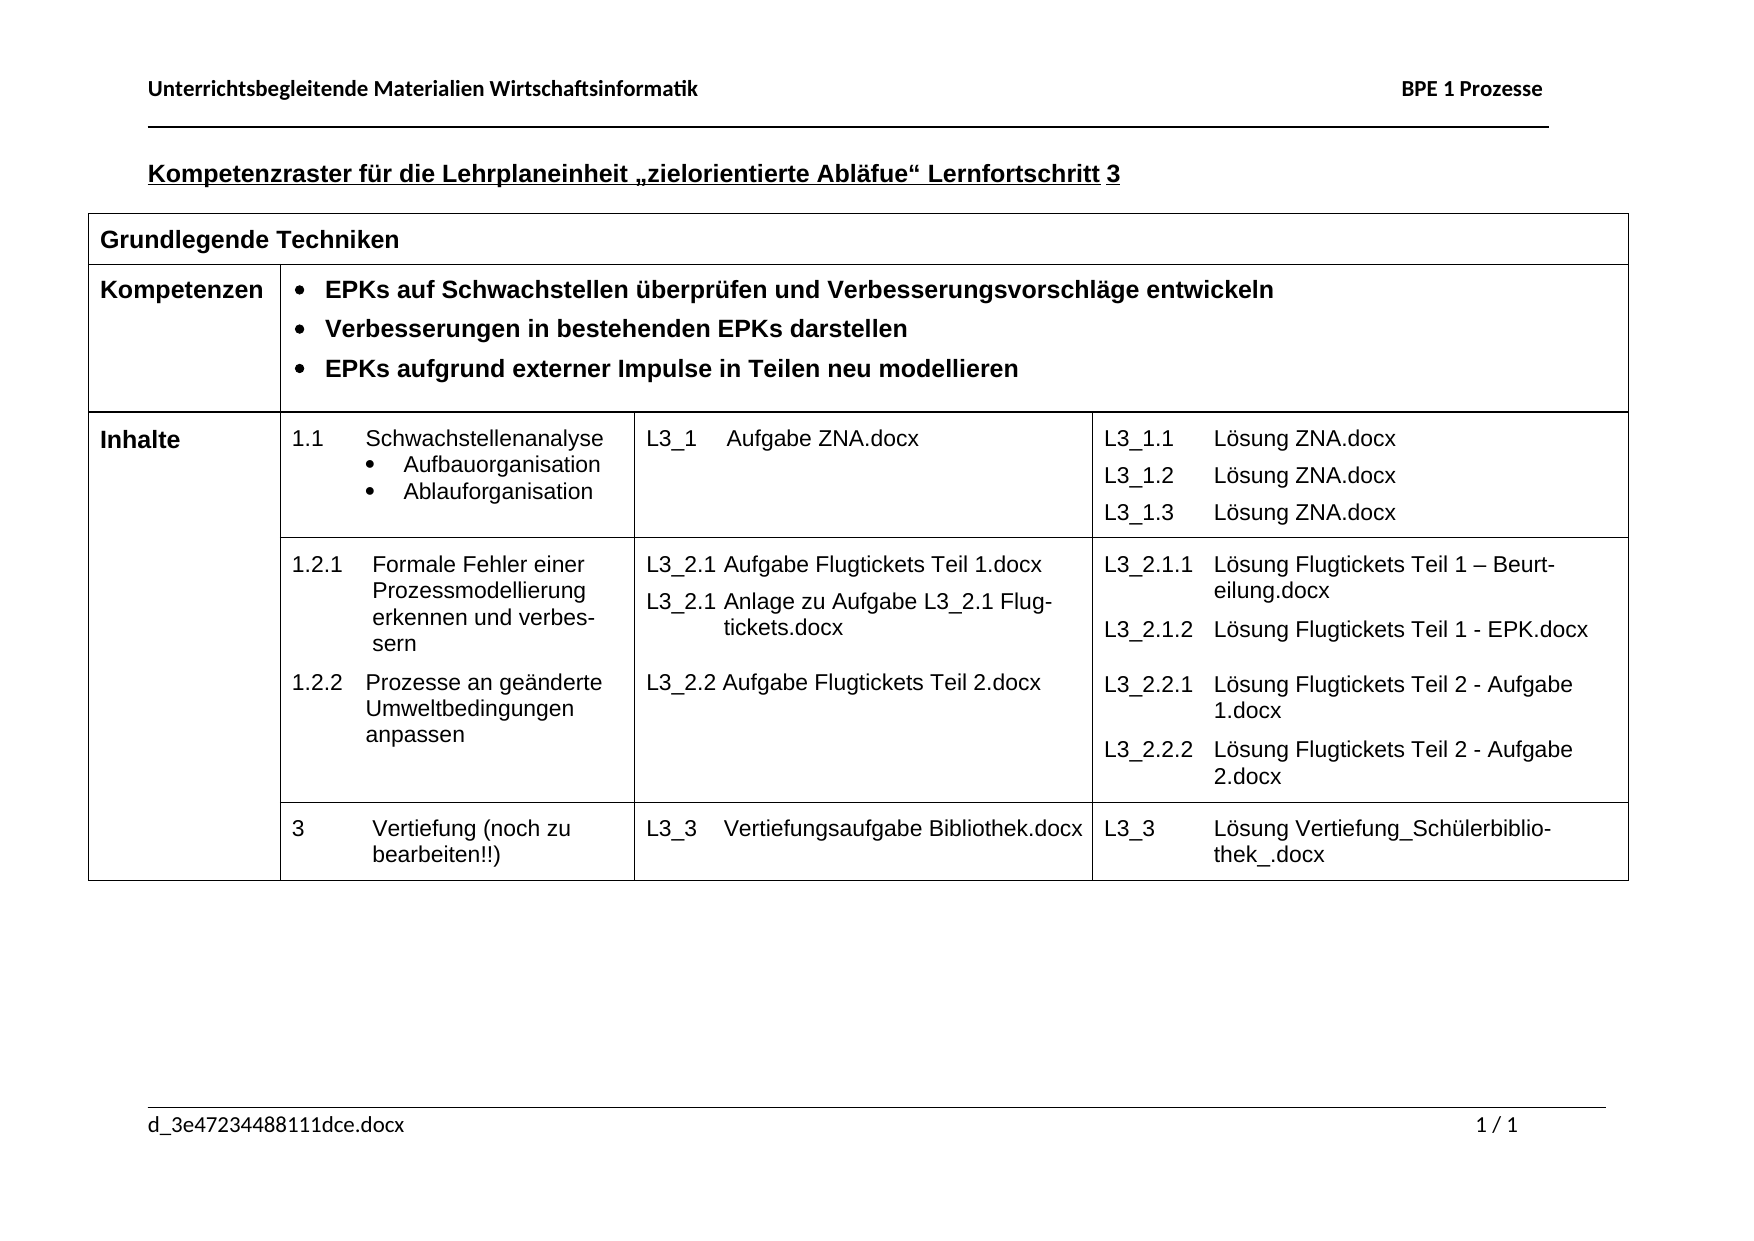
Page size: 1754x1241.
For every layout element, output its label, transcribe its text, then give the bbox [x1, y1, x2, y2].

table_cell 3 Vertiefung (noch zu bearbeiten!!) [281, 803, 634, 880]
table_cell 1.1 Schwachstellenanalyse Aufbauorganisation Ablauforganisation [281, 413, 634, 537]
table_cell L3_1.1 Lösung ZNA.docx L3_1.2 Lösung ZNA.docx L3_1.3 Lösung ZNA.docx [1093, 413, 1628, 537]
text Kompetenzraster für die Lehrplaneinheit „zielorientierte Abläfue“ Lernfortschritt 3 [148, 159, 1606, 188]
table_cell Inhalte [89, 413, 280, 880]
table_cell L3_1 Aufgabe ZNA.docx [635, 413, 1092, 537]
table_cell L3_3 Vertiefungsaufgabe Bibliothek.docx [635, 803, 1092, 880]
table_cell EPKs auf Schwachstellen überprüfen und Verbesserungsvorschläge entwickeln Verbesserungen in bestehenden EPKs darstellen EPKs aufgrund externer Impulse in Teilen neu modellieren [281, 265, 1628, 411]
table_cell L3_3 Lösung Vertiefung_Schülerbibliothek_.docx [1093, 803, 1628, 880]
table_cell L3_2.1.1 Lösung Flugtickets Teil 1 – Beurteilung.docx L3_2.1.2 Lösung Flugtickets Teil 1 - EPK.docx L3_2.2.1 Lösung Flugtickets Teil 2 - Aufgabe 1.docx L3_2.2.2 Lösung Flugtickets Teil 2 - Aufgabe 2.docx [1093, 538, 1628, 802]
table_cell L3_2.1 Aufgabe Flugtickets Teil 1.docx L3_2.1 Anlage zu Aufgabe L3_2.1 Flugtickets.docx L3_2.2 Aufgabe Flugtickets Teil 2.docx [635, 538, 1092, 802]
table_cell Kompetenzen [89, 265, 280, 411]
table_cell 1.2.1 Formale Fehler einer Prozessmodellierung erkennen und verbessern 1.2.2 Prozesse an geänderte Umweltbedingungen anpassen [281, 538, 634, 802]
table_header Grundlegende Techniken [89, 214, 1628, 264]
